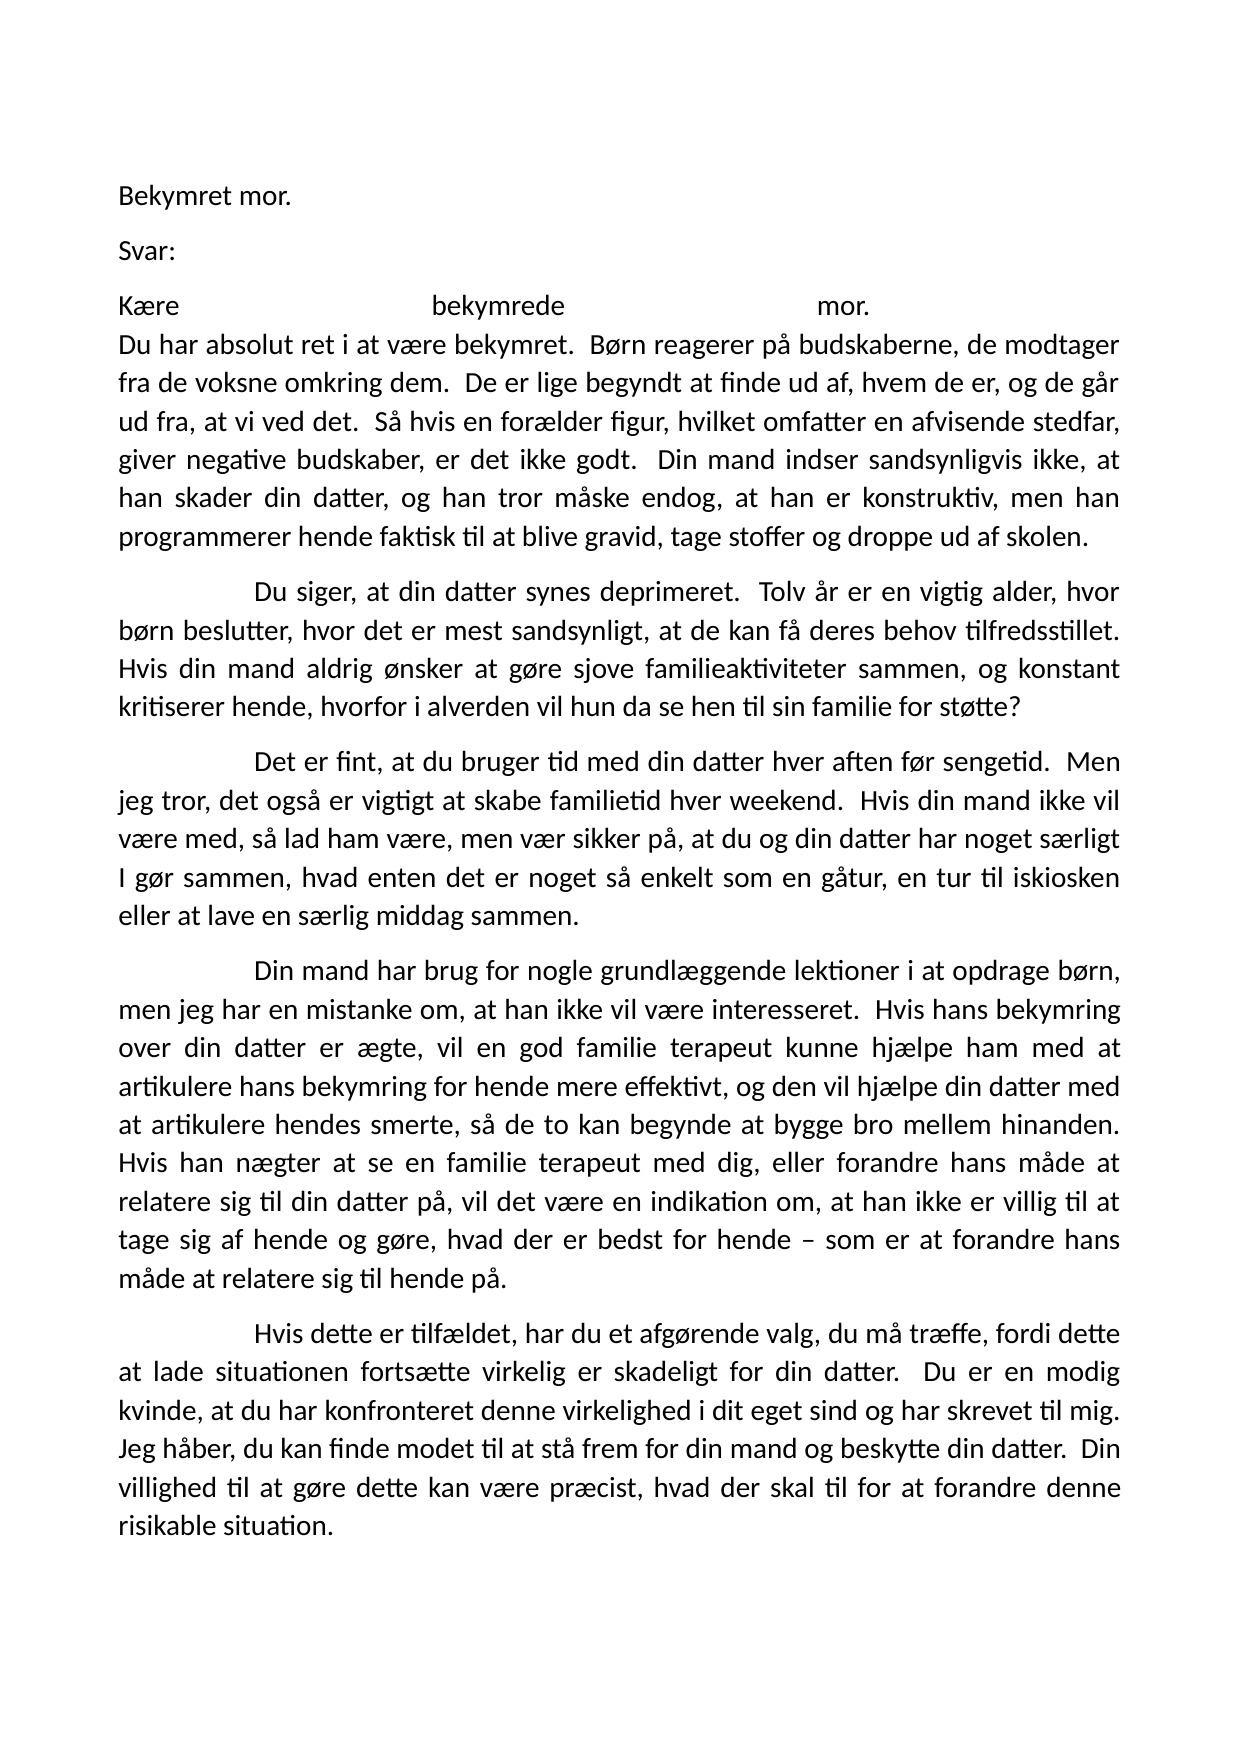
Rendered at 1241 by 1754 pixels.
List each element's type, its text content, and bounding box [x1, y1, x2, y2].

text Bekymret mor. [118, 177, 1122, 213]
text Du siger, at din datter synes deprimeret. Tolv år er en vigtig alder, hvor børn beslutter, hvor det er mest sandsynligt, at de kan få deres behov tilfredsstillet. Hvis din mand aldrig ønsker at gøre sjove familieaktiviteter sammen, og konstant kritiserer hende, hvorfor i alverden vil hun da se hen til sin familie for støtte? [118, 573, 1122, 724]
text Din mand har brug for nogle grundlæggende lektioner i at opdrage børn, men jeg har en mistanke om, at han ikke vil være interesseret. Hvis hans bekymring over din datter er ægte, vil en god familie terapeut kunne hjælpe ham med at artikulere hans bekymring for hende mere effektivt, og den vil hjælpe din datter med at artikulere hendes smerte, så de to kan begynde at bygge bro mellem hinanden. Hvis han nægter at se en familie terapeut med dig, eller forandre hans måde at relatere sig til din datter på, vil det være en indikation om, at han ikke er villig til at tage sig af hende og gøre, hvad der er bedst for hende – som er at forandre hans måde at relatere sig til hende på. [118, 952, 1122, 1296]
text Kære bekymrede mor. Du har absolut ret i at være bekymret. Børn reagerer på budskaberne, de modtager fra de voksne omkring dem. De er lige begyndt at finde ud af, hvem de er, og de går ud fra, at vi ved det. Så hvis en forælder figur, hvilket omfatter en afvisende stedfar, giver negative budskaber, er det ikke godt. Din mand indser sandsynligvis ikke, at han skader din datter, og han tror måske endog, at han er konstruktiv, men han programmerer hende faktisk til at blive gravid, tage stoffer og droppe ud af skolen. [118, 287, 1122, 554]
text Det er fint, at du bruger tid med din datter hver aften før sengetid. Men jeg tror, det også er vigtigt at skabe familietid hver weekend. Hvis din mand ikke vil være med, så lad ham være, men vær sikker på, at du og din datter har noget særligt I gør sammen, hvad enten det er noget så enkelt som en gåtur, en tur til iskiosken eller at lave en særlig middag sammen. [118, 743, 1122, 933]
text Hvis dette er tilfældet, har du et afgørende valg, du må træffe, fordi dette at lade situationen fortsætte virkelig er skadeligt for din datter. Du er en modig kvinde, at du har konfronteret denne virkelighed i dit eget sind og har skrevet til mig. Jeg håber, du kan finde modet til at stå frem for din mand og beskytte din datter. Din villighed til at gøre dette kan være præcist, hvad der skal til for at forandre denne risikable situation. [118, 1315, 1122, 1543]
text Svar: [118, 232, 1122, 268]
